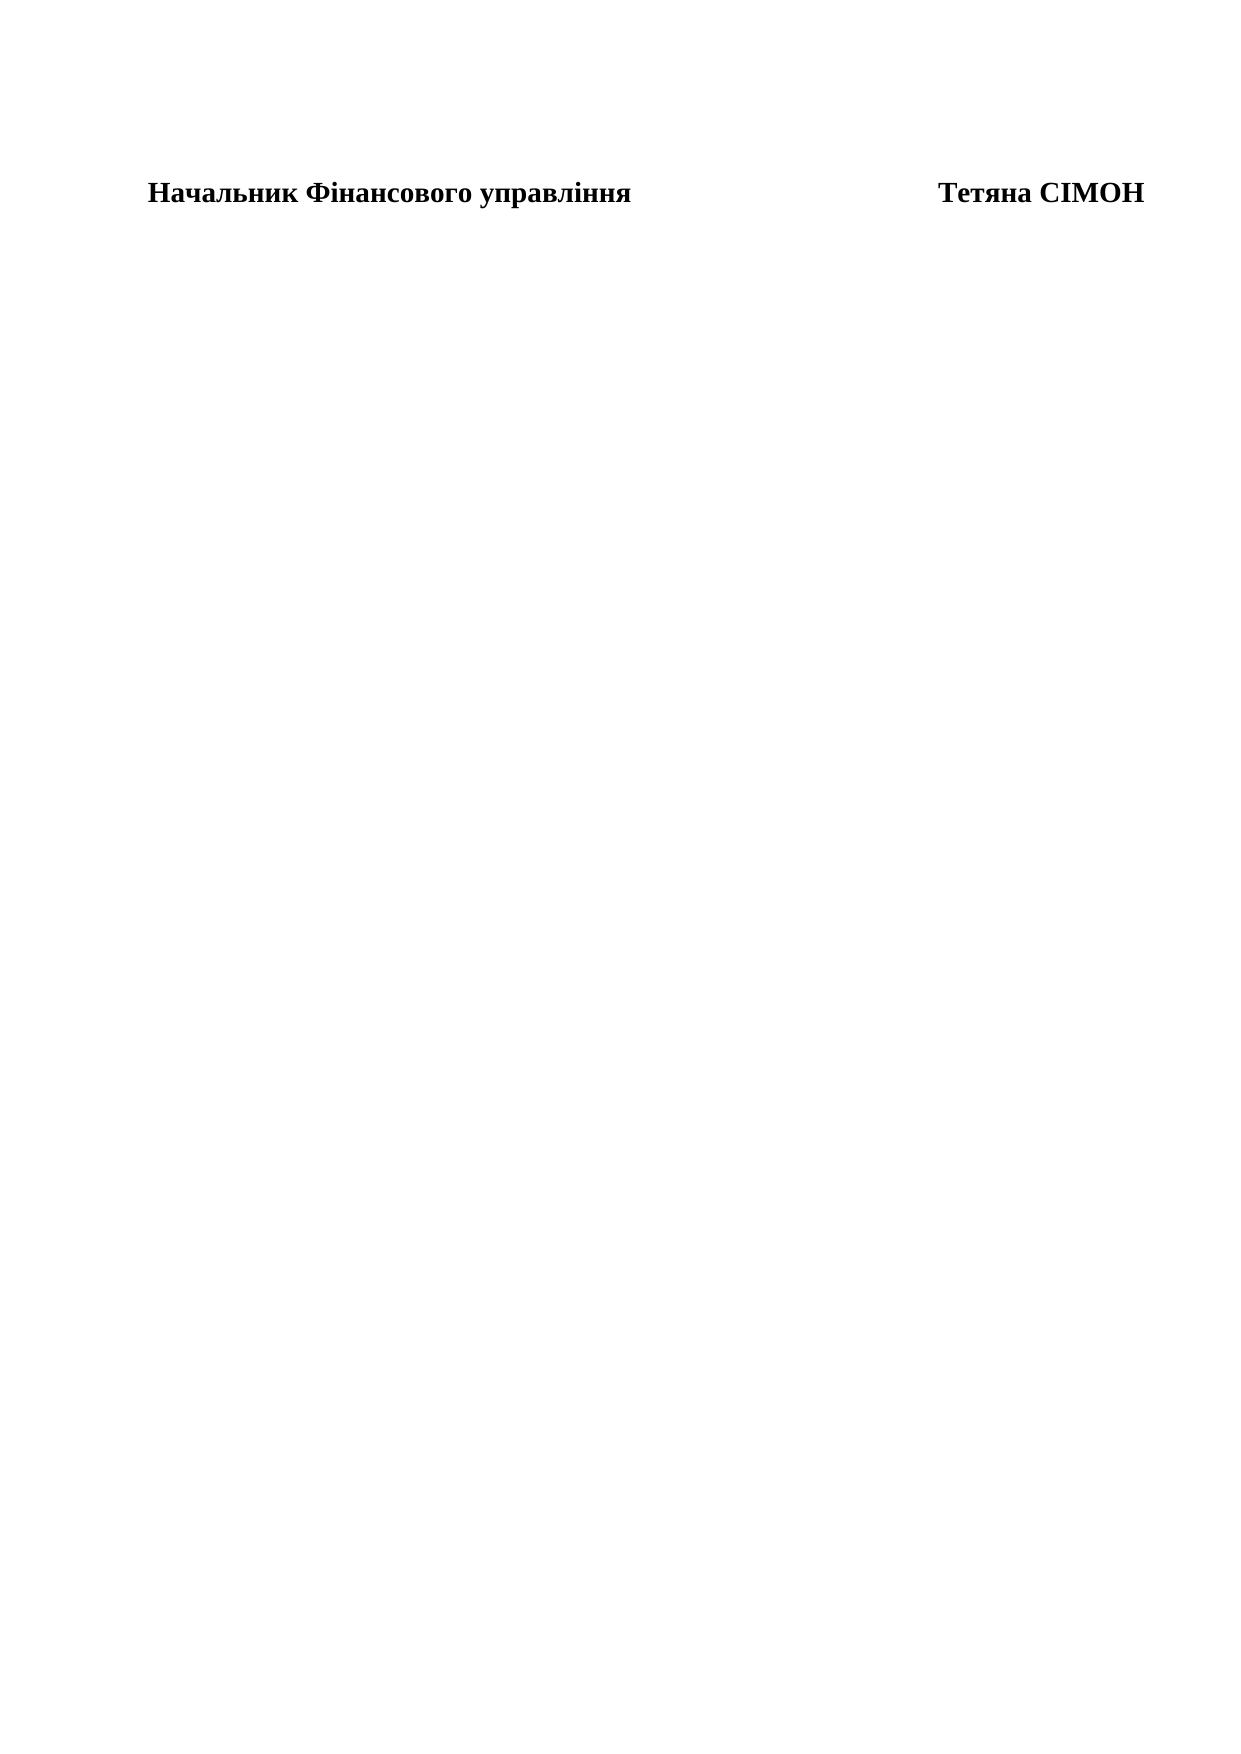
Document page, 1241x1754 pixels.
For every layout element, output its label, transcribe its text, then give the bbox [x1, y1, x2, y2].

text Начальник Фінансового управління Тетяна СІМОН [148, 175, 1152, 208]
